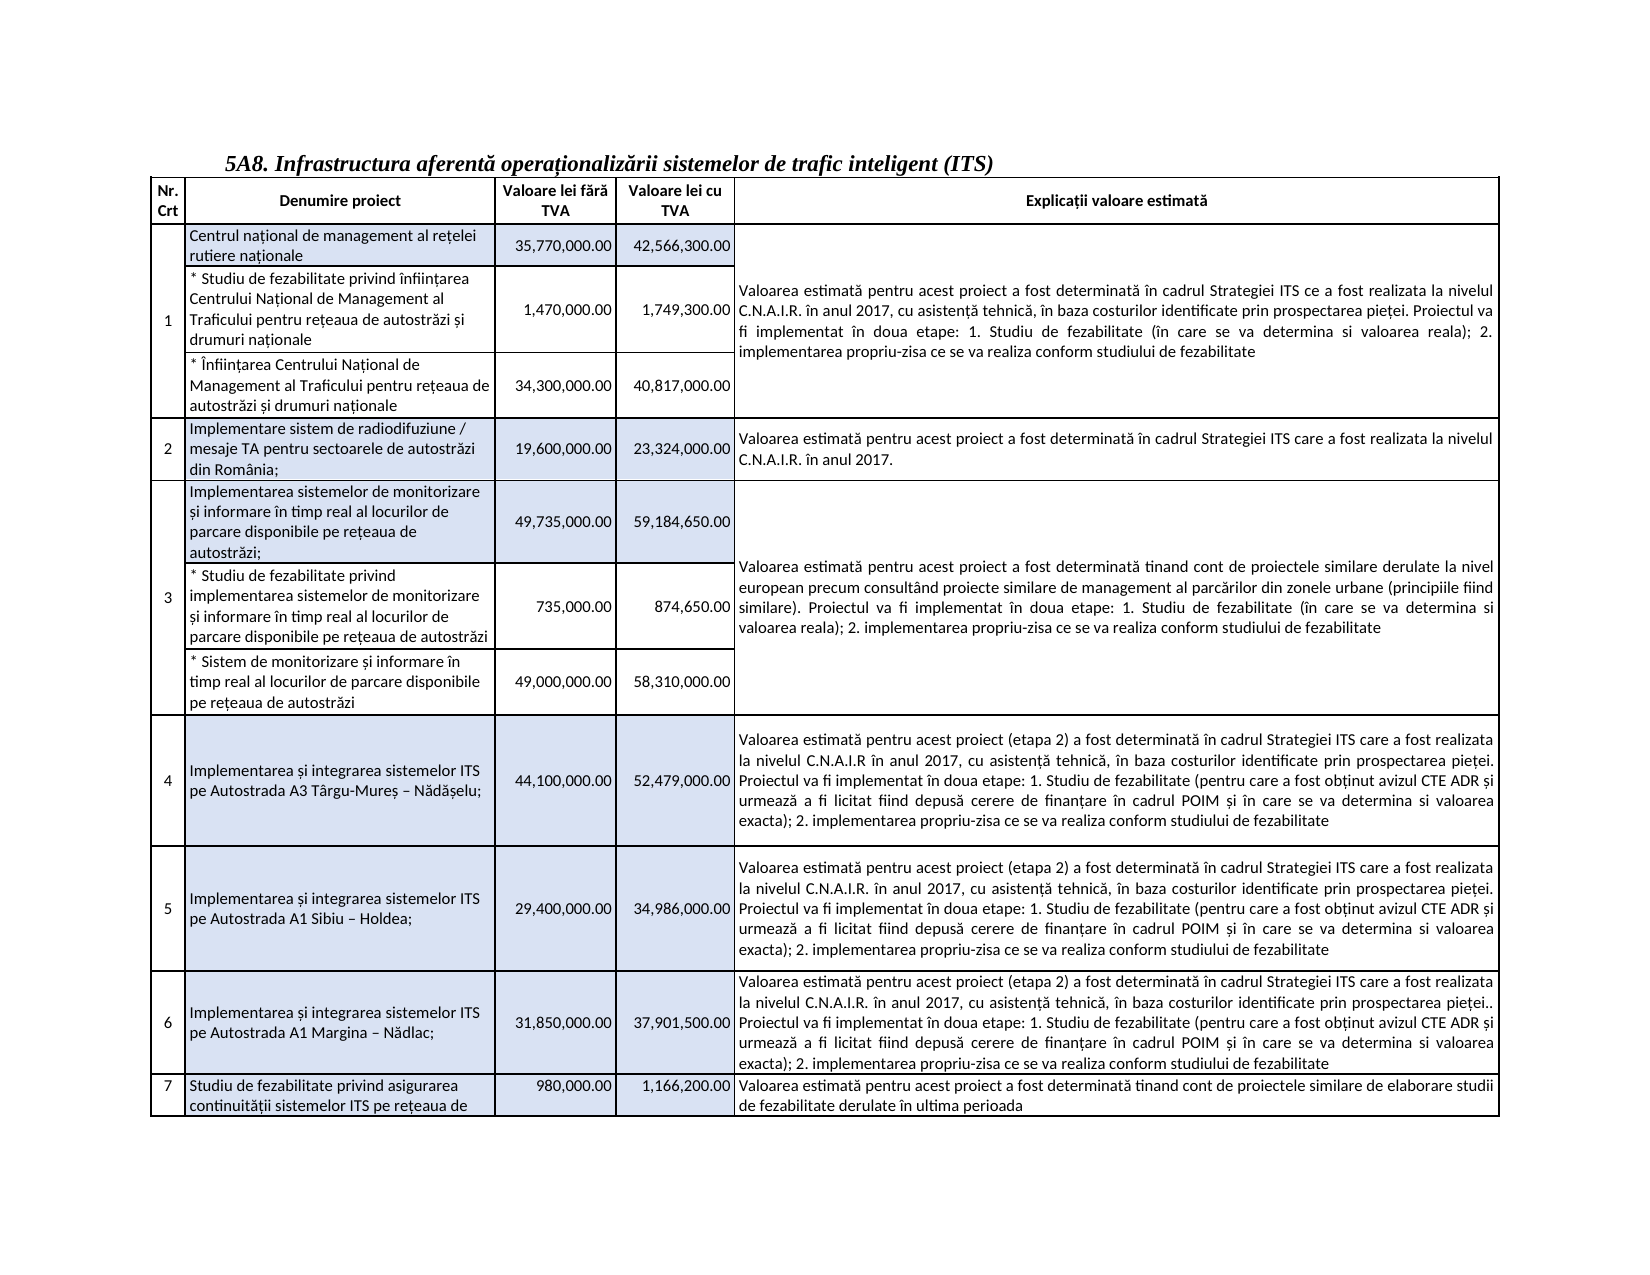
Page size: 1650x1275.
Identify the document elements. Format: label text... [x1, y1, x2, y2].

table_header Denumire proiect [186, 178, 494, 223]
table_cell Valoarea estimată pentru acest proiect a fost determinată în cadrul Strategiei ITS care a fost realizata la nivelul C.N.A.I.R. în anul 2017. [735, 419, 1498, 479]
table_cell 37,901,500.00 [617, 972, 734, 1073]
table_header Valoare lei fără TVA [496, 178, 615, 223]
table_cell 4 [152, 716, 184, 845]
table_cell 7 [152, 1075, 184, 1115]
table_header Nr. Crt [152, 178, 184, 223]
table_cell 29,400,000.00 [496, 847, 615, 970]
table_cell * Înființarea Centrului Național de Management al Traficului pentru rețeaua de autostrăzi și drumuri naționale [186, 353, 494, 417]
table_cell 34,300,000.00 [496, 353, 615, 417]
table_cell Implementare sistem de radiodifuziune / mesaje TA pentru sectoarele de autostrăzi din România; [186, 419, 494, 479]
table_cell Centrul național de management al rețelei rutiere naționale [186, 225, 494, 265]
table_cell 58,310,000.00 [617, 650, 734, 714]
table_cell Implementarea și integrarea sistemelor ITS pe Autostrada A1 Margina – Nădlac; [186, 972, 494, 1073]
table_cell 735,000.00 [496, 564, 615, 648]
table_cell 49,735,000.00 [496, 481, 615, 562]
table_cell 980,000.00 [496, 1075, 615, 1115]
table_cell 35,770,000.00 [496, 225, 615, 265]
table_cell 23,324,000.00 [617, 419, 734, 479]
table_cell 3 [152, 481, 184, 714]
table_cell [186, 1075, 494, 1115]
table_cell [735, 1075, 1498, 1115]
table_cell 31,850,000.00 [496, 972, 615, 1073]
table_cell * Studiu de fezabilitate privind implementarea sistemelor de monitorizare și informare în timp real al locurilor de parcare disponibile pe rețeaua de autostrăzi [186, 564, 494, 648]
table_header Valoare lei cu TVA [617, 178, 734, 223]
table_cell Valoarea estimată pentru acest proiect (etapa 2) a fost determinată în cadrul Strategiei ITS care a fost realizata la nivelul C.N.A.I.R. în anul 2017, cu asistență tehnică, în baza costurilor identificate prin prospectarea pieței.. Proiectul va fi implementat în doua etape: 1. Studiu de fezabilitate (pentru care a fost obținut avizul CTE ADR și urmează a fi licitat fiind depusă cerere de finanțare în cadrul POIM și în care se va determina si valoarea exacta); 2. implementarea propriu-zisa ce se va realiza conform studiului de fezabilitate [735, 972, 1498, 1073]
table_cell 19,600,000.00 [496, 419, 615, 479]
table_cell Implementarea sistemelor de monitorizare și informare în timp real al locurilor de parcare disponibile pe rețeaua de autostrăzi; [186, 481, 494, 562]
table_cell Implementarea și integrarea sistemelor ITS pe Autostrada A3 Târgu-Mureș – Nădășelu; [186, 716, 494, 845]
table_cell 1,749,300.00 [617, 267, 734, 351]
table_cell 52,479,000.00 [617, 716, 734, 845]
table_cell 6 [152, 972, 184, 1073]
table_cell Valoarea estimată pentru acest proiect a fost determinată tinand cont de proiectele similare derulate la nivel european precum consultând proiecte similare de management al parcărilor din zonele urbane (principiile fiind similare). Proiectul va fi implementat în doua etape: 1. Studiu de fezabilitate (în care se va determina si valoarea reala); 2. implementarea propriu-zisa ce se va realiza conform studiului de fezabilitate [735, 481, 1498, 714]
table_cell 1 [152, 225, 184, 417]
table_cell 40,817,000.00 [617, 353, 734, 417]
table_cell 5 [152, 847, 184, 970]
table_cell * Sistem de monitorizare și informare în timp real al locurilor de parcare disponibile pe rețeaua de autostrăzi [186, 650, 494, 714]
table_cell 42,566,300.00 [617, 225, 734, 265]
table_cell Valoarea estimată pentru acest proiect (etapa 2) a fost determinată în cadrul Strategiei ITS care a fost realizata la nivelul C.N.A.I.R. în anul 2017, cu asistență tehnică, în baza costurilor identificate prin prospectarea pieței. Proiectul va fi implementat în doua etape: 1. Studiu de fezabilitate (pentru care a fost obținut avizul CTE ADR și urmează a fi licitat fiind depusă cerere de finanțare în cadrul POIM și în care se va determina si valoarea exacta); 2. implementarea propriu-zisa ce se va realiza conform studiului de fezabilitate [735, 847, 1498, 970]
table_cell Valoarea estimată pentru acest proiect a fost determinată în cadrul Strategiei ITS ce a fost realizata la nivelul C.N.A.I.R. în anul 2017, cu asistență tehnică, în baza costurilor identificate prin prospectarea pieței. Proiectul va fi implementat în doua etape: 1. Studiu de fezabilitate (în care se va determina si valoarea reala); 2. implementarea propriu-zisa ce se va realiza conform studiului de fezabilitate [735, 225, 1498, 417]
table_cell * Studiu de fezabilitate privind înființarea Centrului Național de Management al Traficului pentru rețeaua de autostrăzi și drumuri naționale [186, 267, 494, 351]
table_cell 1,470,000.00 [496, 267, 615, 351]
table_cell Implementarea și integrarea sistemelor ITS pe Autostrada A1 Sibiu – Holdea; [186, 847, 494, 970]
table_cell 49,000,000.00 [496, 650, 615, 714]
table_header Explicații valoare estimată [735, 178, 1498, 223]
table_cell 34,986,000.00 [617, 847, 734, 970]
table_cell 874,650.00 [617, 564, 734, 648]
table_cell 2 [152, 419, 184, 479]
table_cell 1,166,200.00 [617, 1075, 734, 1115]
table_cell 44,100,000.00 [496, 716, 615, 845]
table_cell 59,184,650.00 [617, 481, 734, 562]
text 5A8. Infrastructura aferentă operaționalizării sistemelor de trafic inteligent (ITS) [225, 150, 1500, 176]
table_cell Valoarea estimată pentru acest proiect (etapa 2) a fost determinată în cadrul Strategiei ITS care a fost realizata la nivelul C.N.A.I.R în anul 2017, cu asistență tehnică, în baza costurilor identificate prin prospectarea pieței. Proiectul va fi implementat în doua etape: 1. Studiu de fezabilitate (pentru care a fost obținut avizul CTE ADR și urmează a fi licitat fiind depusă cerere de finanțare în cadrul POIM și în care se va determina si valoarea exacta); 2. implementarea propriu-zisa ce se va realiza conform studiului de fezabilitate [735, 716, 1498, 845]
